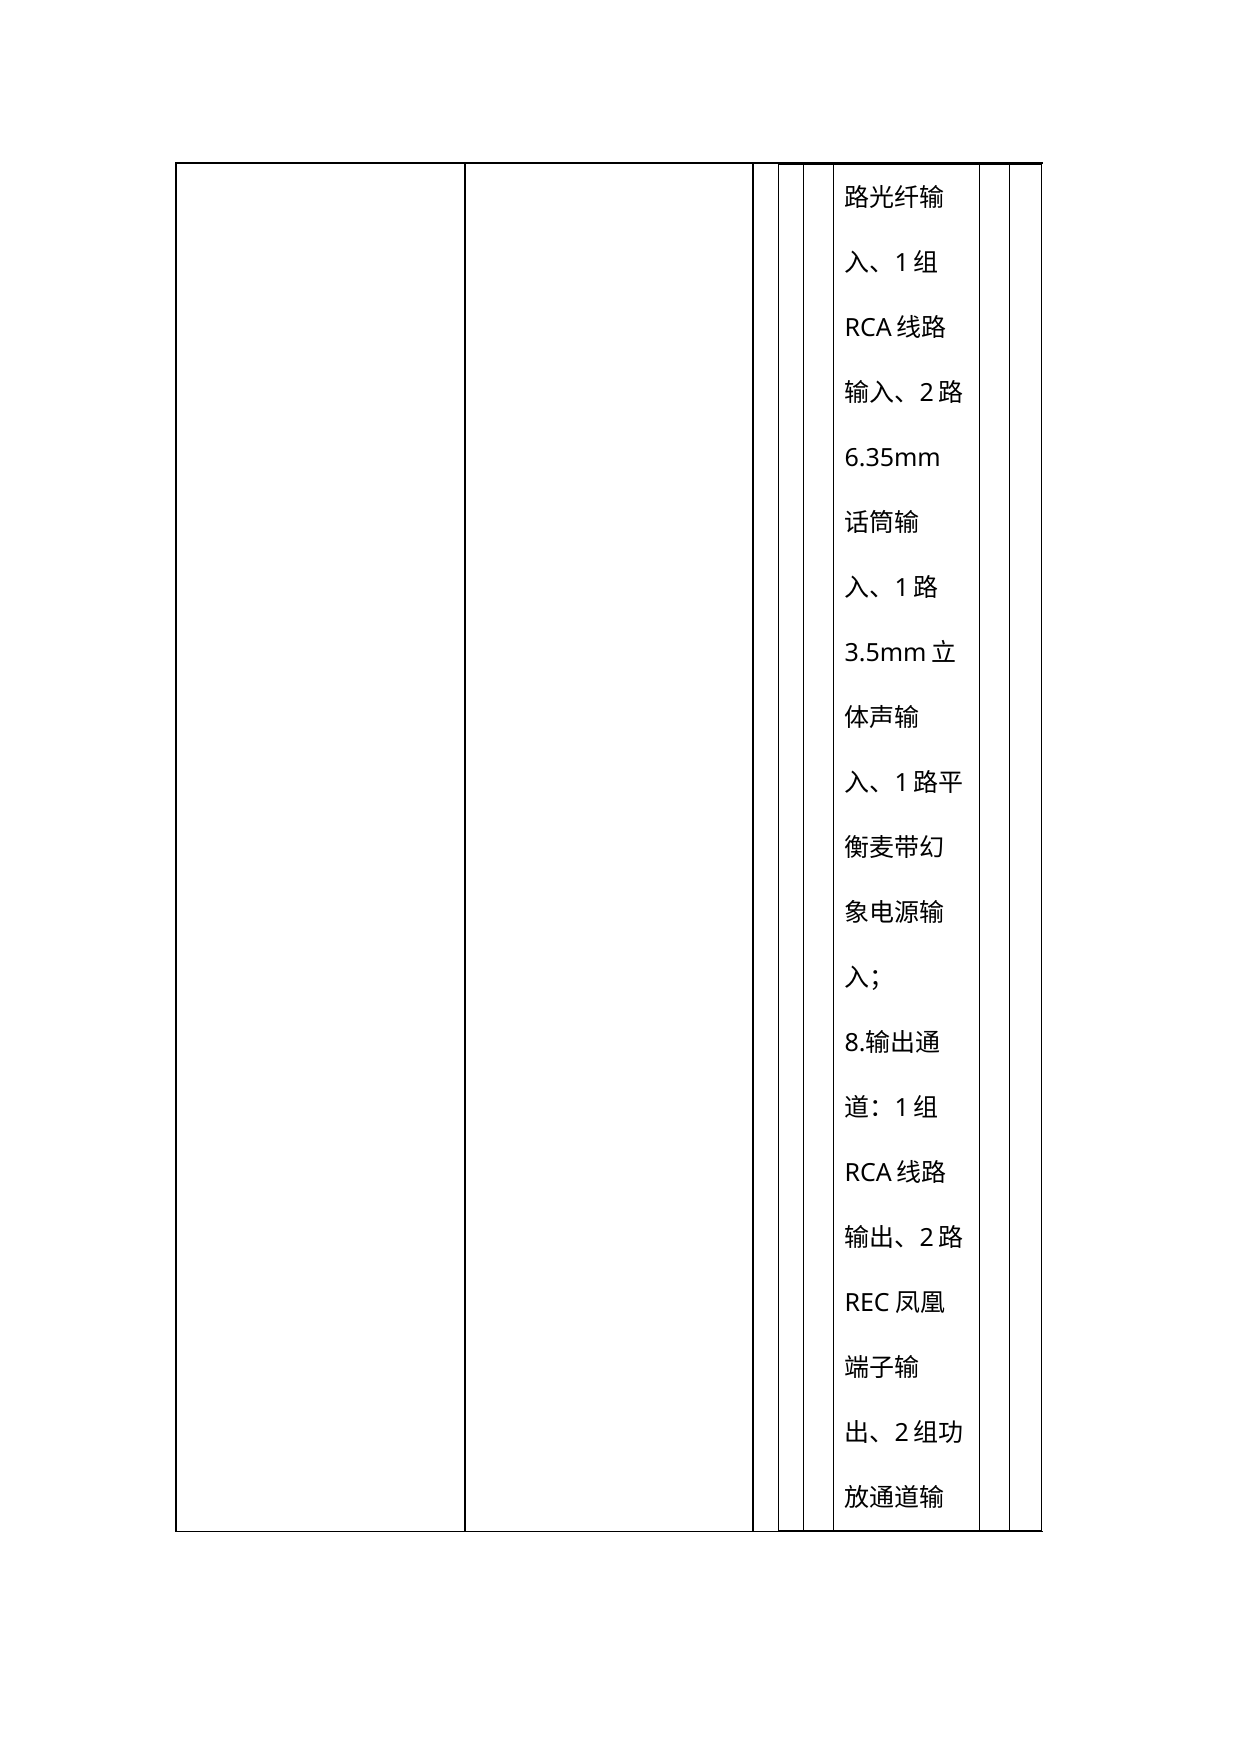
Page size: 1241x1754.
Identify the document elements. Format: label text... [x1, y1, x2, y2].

table_cell [980, 165, 1009, 1530]
table_cell [779, 165, 803, 1530]
table_cell [754, 164, 778, 1531]
table_cell 1 [177, 164, 464, 1531]
table_cell [834, 165, 979, 1530]
table_cell [1010, 165, 1041, 1530]
table_cell [804, 165, 833, 1530]
table_cell ★ [466, 164, 752, 1531]
